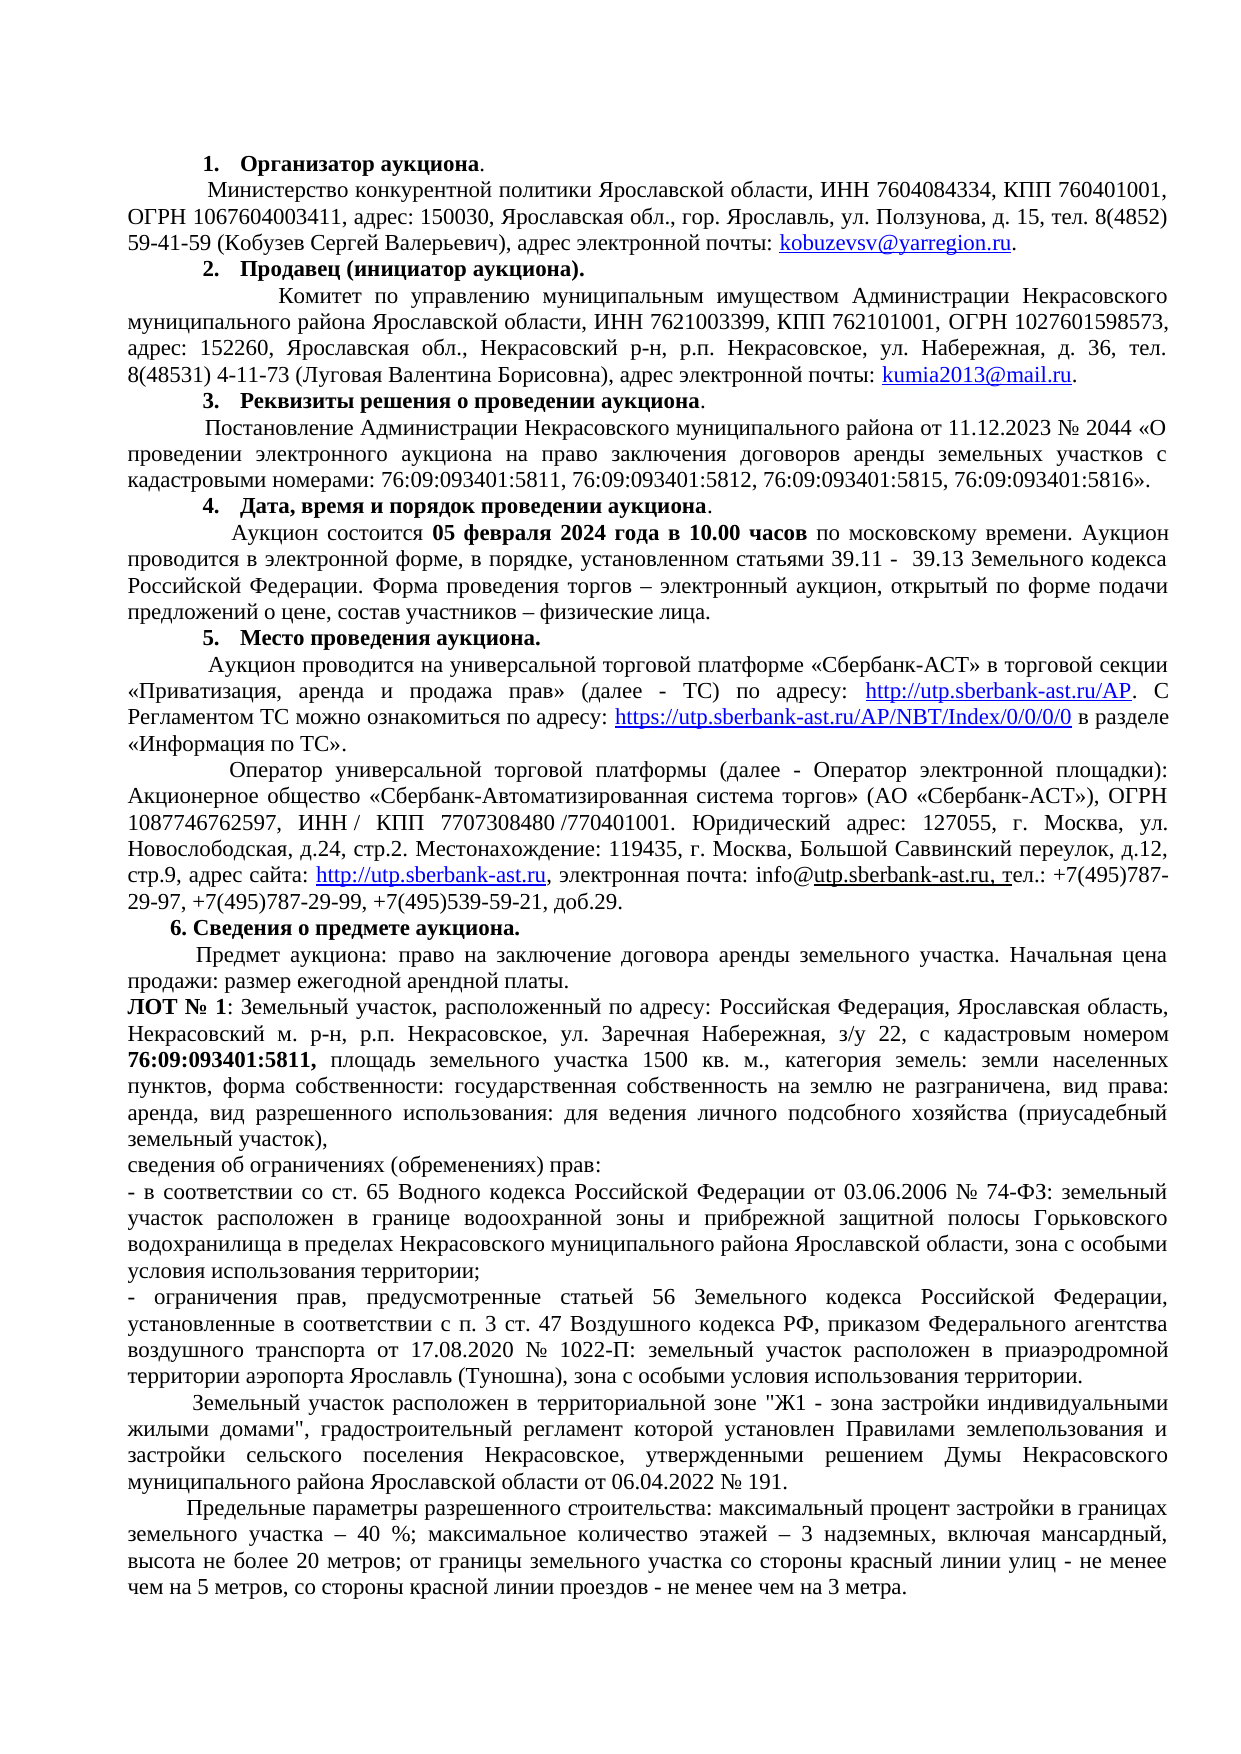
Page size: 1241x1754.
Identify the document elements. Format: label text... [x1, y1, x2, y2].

text - ограничения прав, предусмотренные статьей 56 Земельного кодекса Российской Федерации, установленные в соответствии с п. 3 ст. 47 Воздушного кодекса РФ, приказом Федерального агентства воздушного транспорта от 17.08.2020 № 1022-П: земельный участок расположен в приаэродромной территории аэропорта Ярославль (Туношна), зона с особыми условия использования территории. [127, 1283, 1169, 1389]
list Продавец (инициатор аукциона). [202, 255, 1169, 282]
list Место проведения аукциона. [202, 624, 1169, 651]
text Комитет по управлению муниципальным имуществом Администрации Некрасовского муниципального района Ярославской области, ИНН 7621003399, КПП 762101001, ОГРН 1027601598573, адрес: 152260, Ярославская обл., Некрасовский р-н, р.п. Некрасовское, ул. Набережная, д. 36, тел. 8(48531) 4-11-73 (Луговая Валентина Борисовна), адрес электронной почты: kumia2013@mail.ru. [127, 282, 1169, 387]
text Аукцион состоится 05 февраля 2024 года в 10.00 часов по московскому времени. Аукцион проводится в электронной форме, в порядке, установленном статьями 39.11 - 39.13 Земельного кодекса Российской Федерации. Форма проведения торгов – электронный аукцион, открытый по форме подачи предложений о цене, состав участников – физические лица. [127, 519, 1169, 624]
text Предельные параметры разрешенного строительства: максимальный процент застройки в границах земельного участка – 40 %; максимальное количество этажей – 3 надземных, включая мансардный, высота не более 20 метров; от границы земельного участка со стороны красный линии улиц - не менее чем на 5 метров, со стороны красной линии проездов - не менее чем на 3 метра. [127, 1494, 1169, 1599]
list Дата, время и порядок проведении аукциона. [202, 493, 1169, 519]
text Оператор универсальной торговой платформы (далее - Оператор электронной площадки): Акционерное общество «Сбербанк-Автоматизированная система торгов» (АО «Сбербанк-АСТ»), ОГРН 1087746762597, ИНН / КПП 7707308480 /770401001. Юридический адрес: 127055, г. Москва, ул. Новослободская, д.24, стр.2. Местонахождение: 119435, г. Москва, Большой Саввинский переулок, д.12, стр.9, адрес сайта: http://utp.sberbank-ast.ru, электронная почта: info@utp.sberbank-ast.ru, тел.: +7(495)787-29-97, +7(495)787-29-99, +7(495)539-59-21, доб.29. [127, 756, 1169, 914]
text сведения об ограничениях (обременениях) прав: [127, 1151, 1169, 1178]
text ЛОТ № 1: Земельный участок, расположенный по адресу: Российская Федерация, Ярославская область, Некрасовский м. р-н, р.п. Некрасовское, ул. Заречная Набережная, з/у 22, с кадастровым номером 76:09:093401:5811, площадь земельного участка 1500 кв. м., категория земель: земли населенных пунктов, форма собственности: государственная собственность на землю не разграничена, вид права: аренда, вид разрешенного использования: для ведения личного подсобного хозяйства (приусадебный земельный участок), [127, 993, 1169, 1151]
text Аукцион проводится на универсальной торговой платформе «Сбербанк-АСТ» в торговой секции «Приватизация, аренда и продажа прав» (далее - ТС) по адресу: http://utp.sberbank-ast.ru/AP. С Регламентом ТС можно ознакомиться по адресу: https://utp.sberbank-ast.ru/AP/NBT/Index/0/0/0/0 в разделе «Информация по ТС». [127, 651, 1169, 756]
text Предмет аукциона: право на заключение договора аренды земельного участка. Начальная цена продажи: размер ежегодной арендной платы. [127, 941, 1169, 993]
text Земельный участок расположен в территориальной зоне "Ж1 - зона застройки индивидуальными жилыми домами", градостроительный регламент которой установлен Правилами землепользования и застройки сельского поселения Некрасовское, утвержденными решением Думы Некрасовского муниципального района Ярославской области от 06.04.2022 № 191. [127, 1389, 1169, 1494]
list Организатор аукциона. [202, 150, 1169, 176]
text Постановление Администрации Некрасовского муниципального района от 11.12.2023 № 2044 «О проведении электронного аукциона на право заключения договоров аренды земельных участков с кадастровыми номерами: 76:09:093401:5811, 76:09:093401:5812, 76:09:093401:5815, 76:09:093401:5816». [127, 413, 1169, 493]
text Министерство конкурентной политики Ярославской области, ИНН 7604084334, КПП 760401001, ОГРН 1067604003411, адрес: 150030, Ярославская обл., гор. Ярославль, ул. Ползунова, д. 15, тел. 8(4852) 59-41-59 (Кобузев Сергей Валерьевич), адрес электронной почты: kobuzevsv@yarregion.ru. [127, 176, 1169, 255]
text 6. Сведения о предмете аукциона. [112, 914, 1169, 941]
text - в соответствии со ст. 65 Водного кодекса Российской Федерации от 03.06.2006 № 74-ФЗ: земельный участок расположен в границе водоохранной зоны и прибрежной защитной полосы Горьковского водохранилища в пределах Некрасовского муниципального района Ярославской области, зона с особыми условия использования территории; [127, 1178, 1169, 1283]
list Реквизиты решения о проведении аукциона. [202, 387, 1169, 413]
